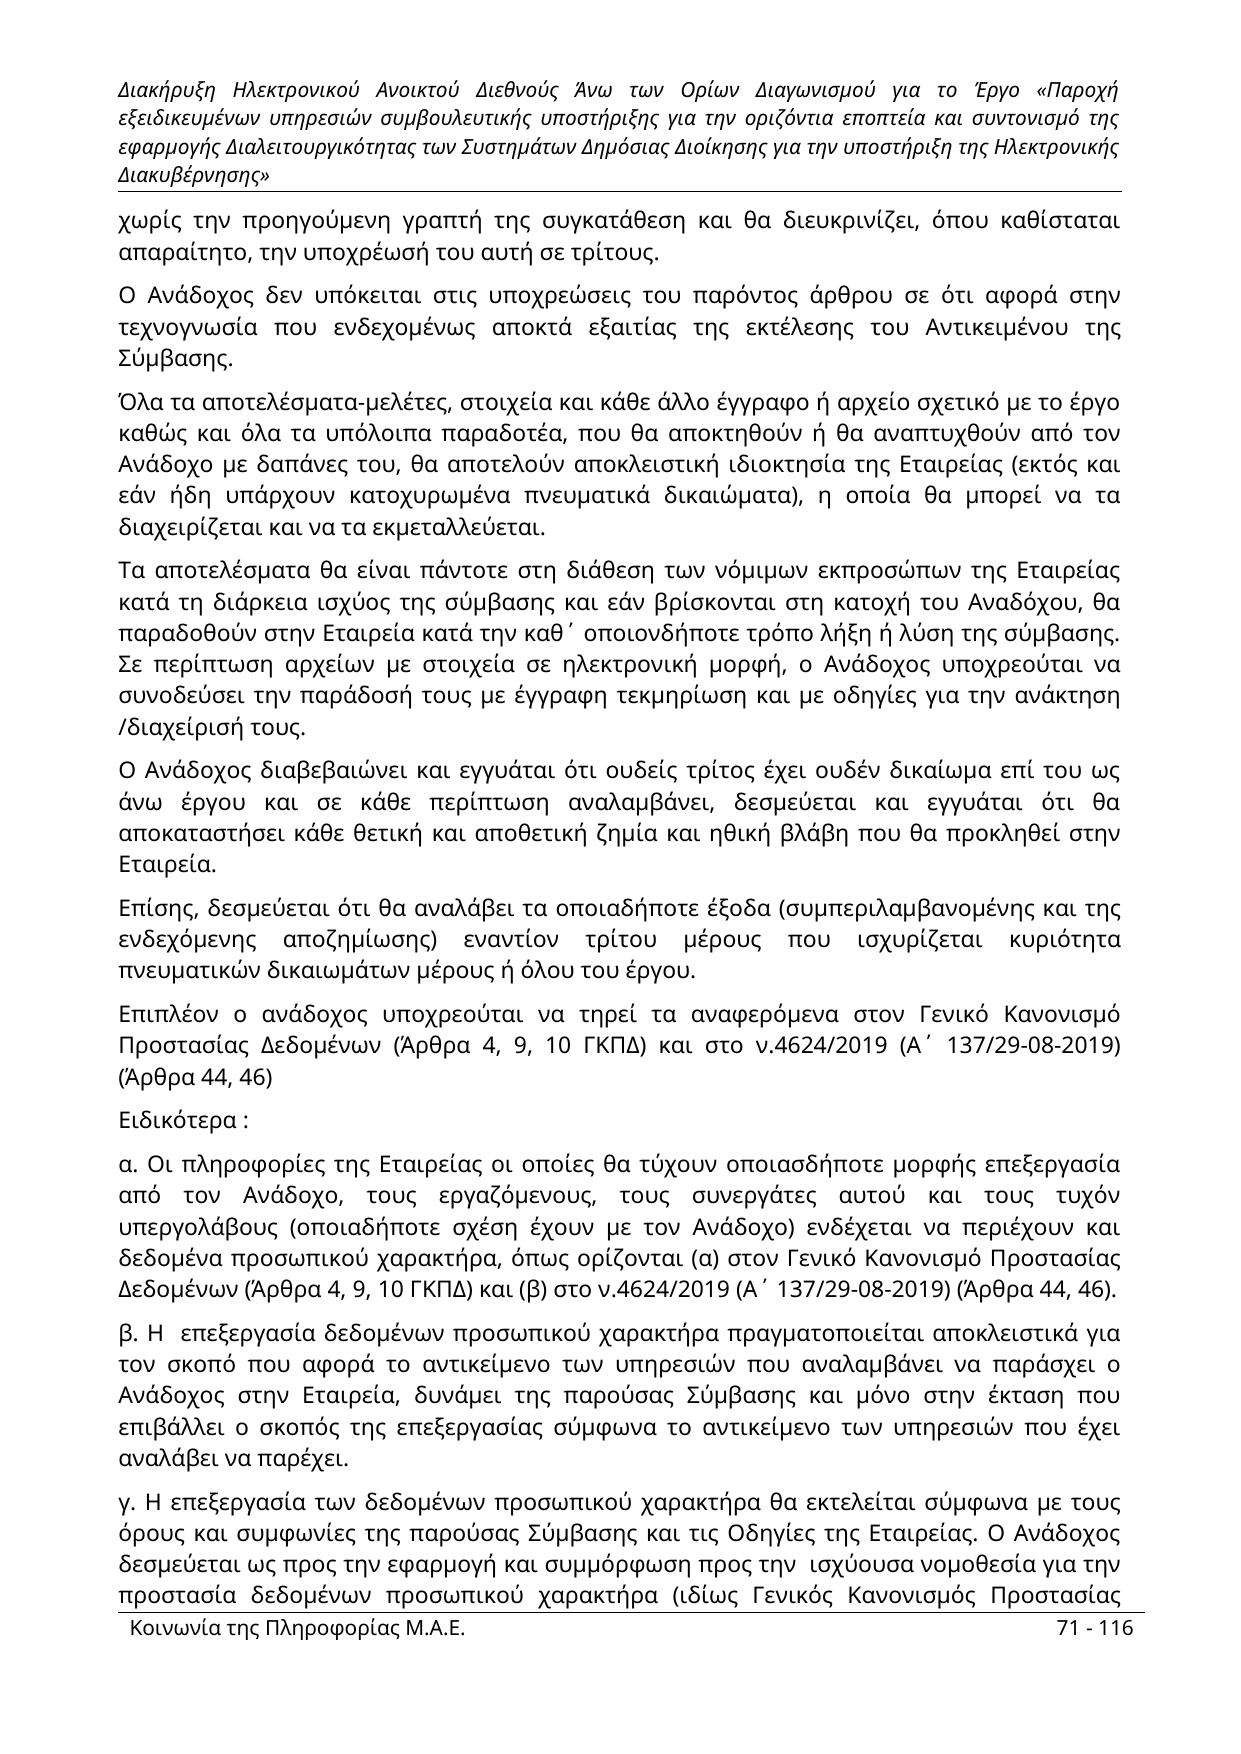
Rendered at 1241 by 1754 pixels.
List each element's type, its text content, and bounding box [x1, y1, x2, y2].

text β. Η επεξεργασία δεδομένων προσωπικού χαρακτήρα πραγματοποιείται αποκλειστικά για τον σκοπό που αφορά το αντικείμενο των υπηρεσιών που αναλαμβάνει να παράσχει ο Ανάδοχος στην Εταιρεία, δυνάμει της παρούσας Σύμβασης και μόνο στην έκταση που επιβάλλει ο σκοπός της επεξεργασίας σύμφωνα το αντικείμενο των υπηρεσιών που έχει αναλάβει να παρέχει. [118, 1317, 1122, 1473]
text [118, 204, 1122, 267]
text Ειδικότερα : [118, 1104, 1122, 1136]
text Όλα τα αποτελέσματα-μελέτες, στοιχεία και κάθε άλλο έγγραφο ή αρχείο σχετικό με το έργο καθώς και όλα τα υπόλοιπα παραδοτέα, που θα αποκτηθούν ή θα αναπτυχθούν από τον Ανάδοχο με δαπάνες του, θα αποτελούν αποκλειστική ιδιοκτησία της Εταιρείας (εκτός και εάν ήδη υπάρχουν κατοχυρωμένα πνευματικά δικαιώματα), η οποία θα μπορεί να τα διαχειρίζεται και να τα εκμεταλλεύεται. [118, 386, 1122, 542]
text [118, 1486, 1122, 1611]
text α. Οι πληροφορίες της Εταιρείας οι οποίες θα τύχουν οποιασδήποτε μορφής επεξεργασία από τον Ανάδοχο, τους εργαζόμενους, τους συνεργάτες αυτού και τους τυχόν υπεργολάβους (οποιαδήποτε σχέση έχουν με τον Ανάδοχο) ενδέχεται να περιέχουν και δεδομένα προσωπικού χαρακτήρα, όπως ορίζονται (α) στον Γενικό Κανονισμό Προστασίας Δεδομένων (Άρθρα 4, 9, 10 ΓΚΠΔ) και (β) στο ν.4624/2019 (Α΄ 137/29-08-2019) (Άρθρα 44, 46). [118, 1148, 1122, 1304]
text Ο Ανάδοχος διαβεβαιώνει και εγγυάται ότι ουδείς τρίτος έχει ουδέν δικαίωμα επί του ως άνω έργου και σε κάθε περίπτωση αναλαμβάνει, δεσμεύεται και εγγυάται ότι θα αποκαταστήσει κάθε θετική και αποθετική ζημία και ηθική βλάβη που θα προκληθεί στην Εταιρεία. [118, 754, 1122, 879]
text Ο Ανάδοχος δεν υπόκειται στις υποχρεώσεις του παρόντος άρθρου σε ότι αφορά στην τεχνογνωσία που ενδεχομένως αποκτά εξαιτίας της εκτέλεσης του Αντικειμένου της Σύμβασης. [118, 279, 1122, 373]
text Επίσης, δεσμεύεται ότι θα αναλάβει τα οποιαδήποτε έξοδα (συμπεριλαμβανομένης και της ενδεχόμενης αποζημίωσης) εναντίον τρίτου μέρους που ισχυρίζεται κυριότητα πνευματικών δικαιωμάτων μέρους ή όλου του έργου. [118, 892, 1122, 986]
text Τα αποτελέσματα θα είναι πάντοτε στη διάθεση των νόμιμων εκπροσώπων της Εταιρείας κατά τη διάρκεια ισχύος της σύμβασης και εάν βρίσκονται στη κατοχή του Αναδόχου, θα παραδοθούν στην Εταιρεία κατά την καθ΄ οποιονδήποτε τρόπο λήξη ή λύση της σύμβασης. Σε περίπτωση αρχείων με στοιχεία σε ηλεκτρονική μορφή, ο Ανάδοχος υποχρεούται να συνοδεύσει την παράδοσή τους με έγγραφη τεκμηρίωση και με οδηγίες για την ανάκτηση /διαχείρισή τους. [118, 554, 1122, 742]
text Επιπλέον ο ανάδοχος υποχρεούται να τηρεί τα αναφερόμενα στον Γενικό Κανονισμό Προστασίας Δεδομένων (Άρθρα 4, 9, 10 ΓΚΠΔ) και στο ν.4624/2019 (Α΄ 137/29-08-2019) (Άρθρα 44, 46) [118, 998, 1122, 1092]
